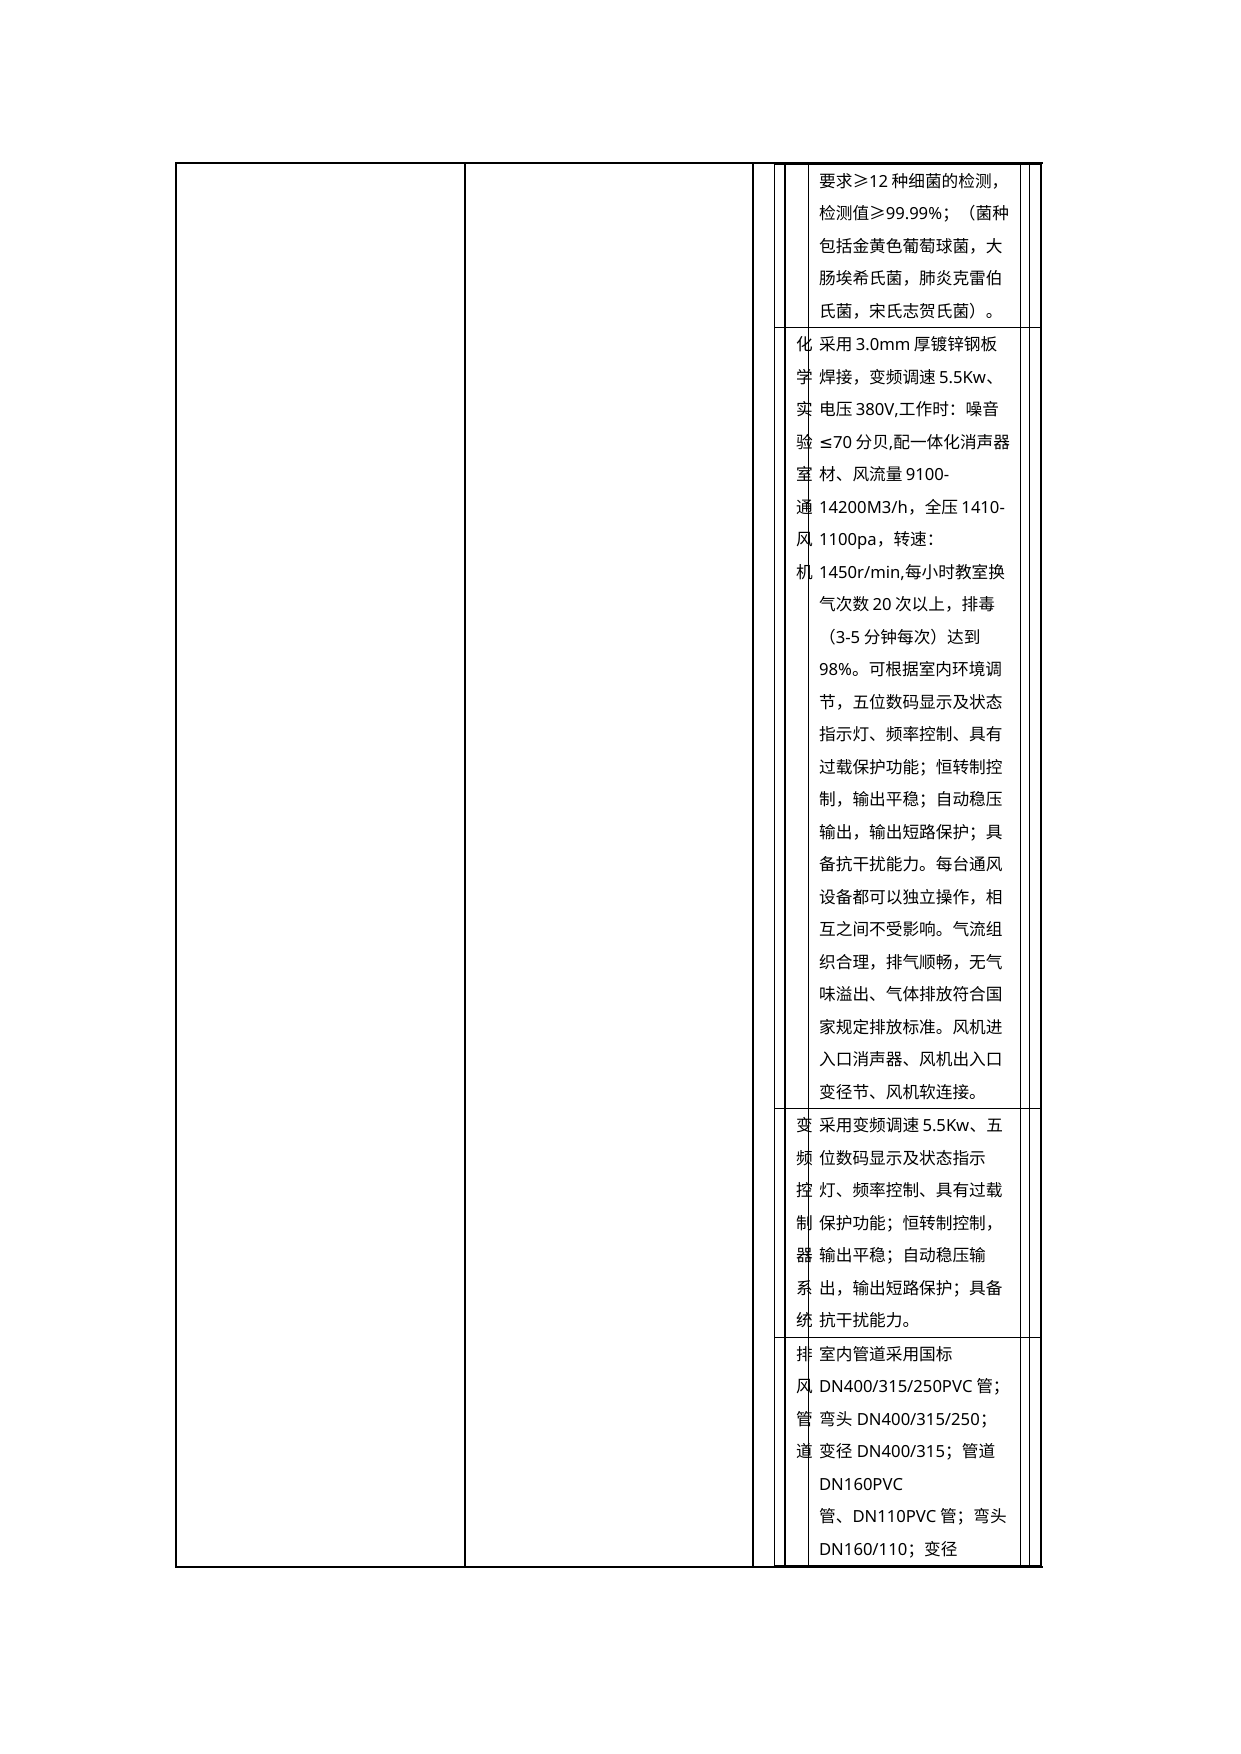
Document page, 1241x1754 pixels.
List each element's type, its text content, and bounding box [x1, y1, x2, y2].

table_cell [1030, 1109, 1040, 1337]
table_cell [754, 164, 774, 1566]
table_cell [786, 165, 808, 327]
table_cell 1 [177, 164, 464, 1566]
table_cell [1021, 328, 1029, 1108]
table_cell [1030, 1338, 1040, 1565]
table_cell [786, 328, 808, 1108]
table_cell [786, 1109, 808, 1337]
table_cell [809, 1109, 1020, 1337]
table_cell [1021, 1109, 1029, 1337]
table_cell [775, 1109, 784, 1337]
table_cell [1021, 165, 1029, 327]
table_cell [809, 328, 1020, 1108]
table_cell [775, 165, 784, 327]
table_cell [1030, 165, 1040, 327]
table_cell [809, 165, 1020, 327]
table_cell [775, 1338, 784, 1565]
table_cell [1021, 1338, 1029, 1565]
table_cell [1030, 328, 1040, 1108]
table_cell [775, 328, 784, 1108]
table_cell [466, 164, 752, 1566]
table_cell [809, 1338, 1020, 1565]
table_cell [786, 1338, 808, 1565]
